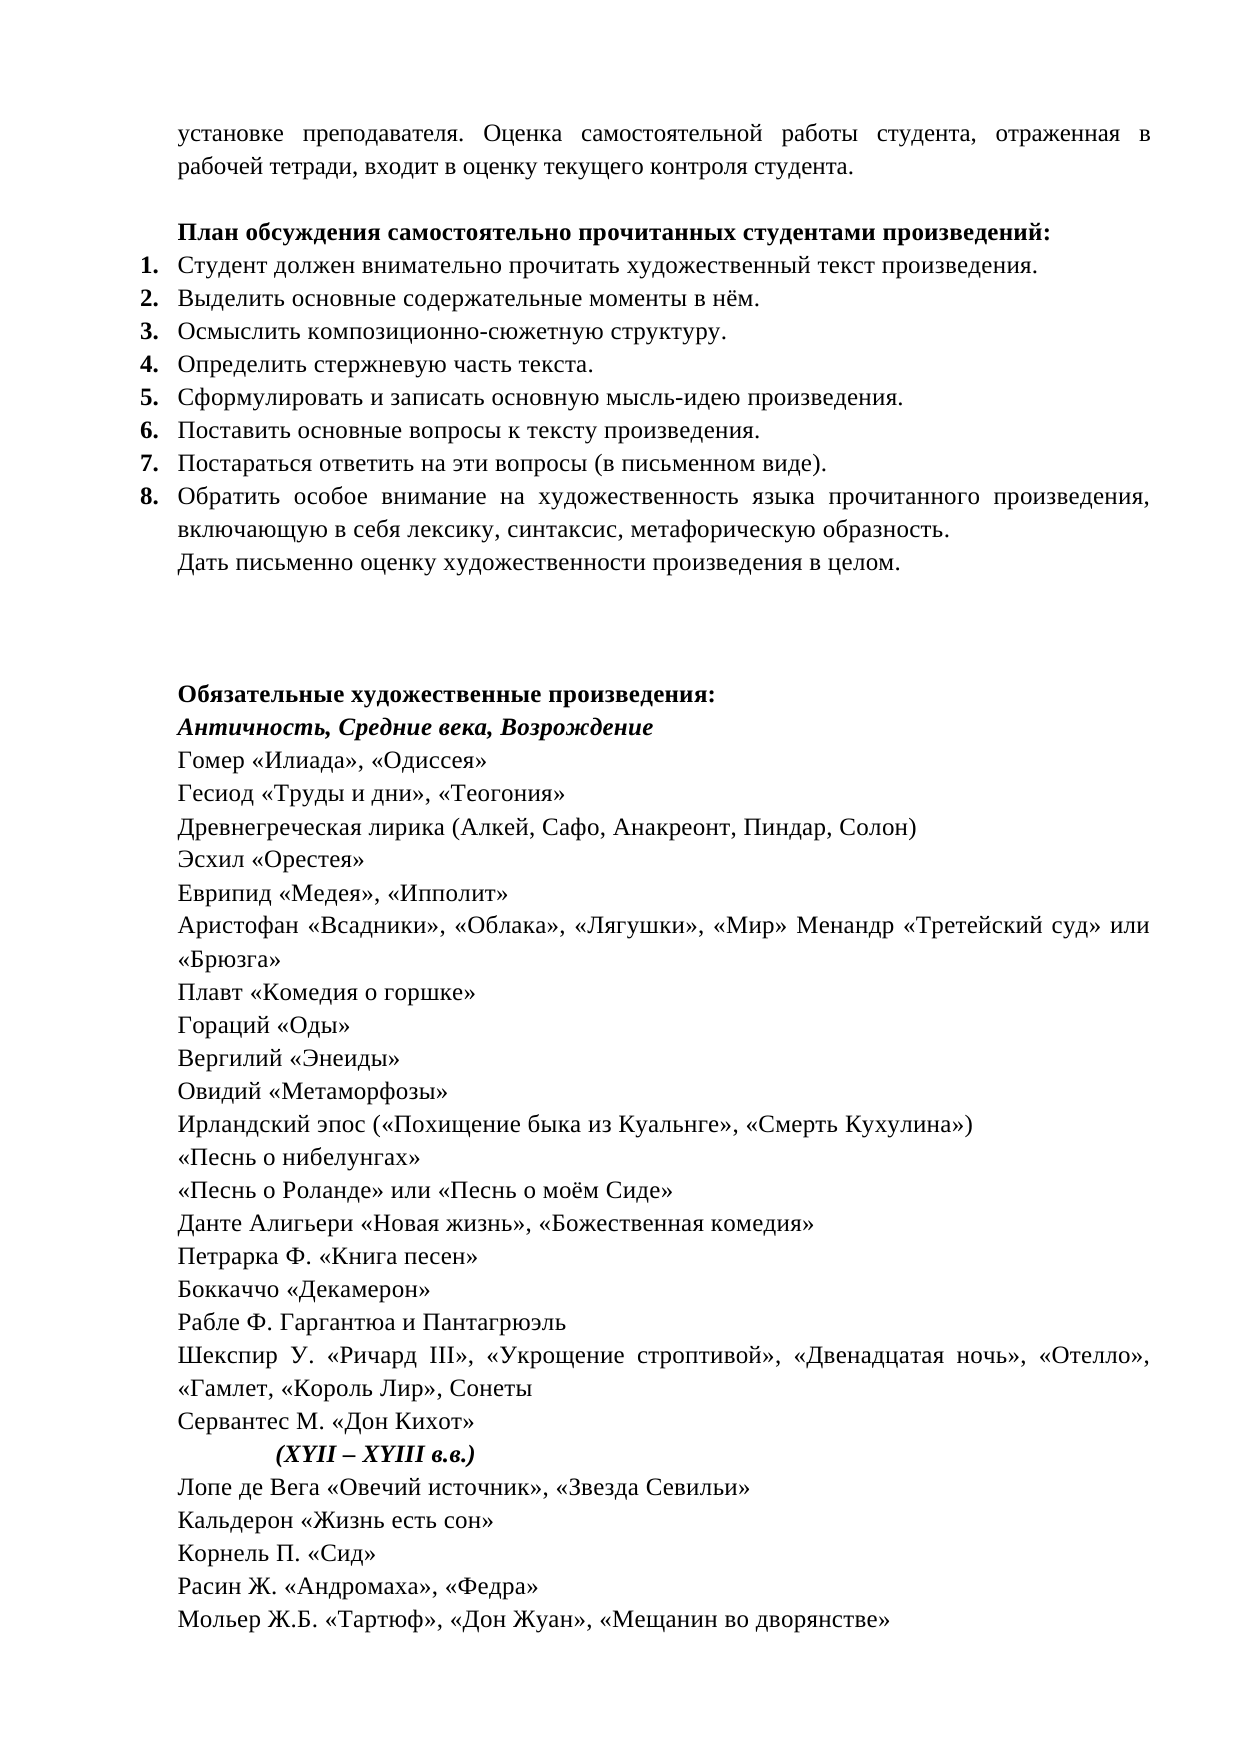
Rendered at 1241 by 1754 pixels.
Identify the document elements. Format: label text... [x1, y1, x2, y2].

list Постараться ответить на эти вопросы (в письменном виде). [140, 448, 1152, 477]
text Шекспир У. «Ричард III», «Укрощение строптивой», «Двенадцатая ночь», «Отелло», «Гамлет, «Король Лир», Сонеты [177, 1340, 1152, 1402]
text «Песнь о нибелунгах» [177, 1142, 1152, 1171]
text Гесиод «Труды и дни», «Теогония» [177, 778, 1152, 807]
list Сформулировать и записать основную мысль-идею произведения. [140, 382, 1152, 411]
list Студент должен внимательно прочитать художественный текст произведения. [140, 250, 1152, 279]
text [177, 118, 1152, 180]
text Эсхил «Орестея» [177, 844, 1152, 873]
list Осмыслить композиционно-сюжетную структуру. [140, 316, 1152, 345]
text Мольер Ж.Б. «Тартюф», «Дон Жуан», «Мещанин во дворянстве» [177, 1604, 1152, 1633]
list Обратить особое внимание на художественность языка прочитанного произведения, включающую в себя лексику, синтаксис, метафорическую образность. [140, 481, 1152, 543]
text Данте Алигьери «Новая жизнь», «Божественная комедия» [177, 1208, 1152, 1237]
text Обязательные художественные произведения: [177, 679, 1152, 708]
text Гомер «Илиада», «Одиссея» [177, 746, 1152, 774]
text Гораций «Оды» [177, 1010, 1152, 1038]
text План обсуждения самостоятельно прочитанных студентами произведений: [177, 217, 1152, 246]
text Ирландский эпос («Похищение быка из Куальнге», «Смерть Кухулина») [177, 1109, 1152, 1137]
text Вергилий «Энеиды» [177, 1043, 1152, 1071]
list Определить стержневую часть текста. [140, 349, 1152, 378]
text Корнель П. «Сид» [177, 1538, 1152, 1567]
text Лопе де Вега «Овечий источник», «Звезда Севильи» [177, 1472, 1152, 1501]
text Расин Ж. «Андромаха», «Федра» [177, 1571, 1152, 1600]
text Рабле Ф. Гаргантюа и Пантагрюэль [177, 1307, 1152, 1336]
text (XYII – XYIII в.в.) [177, 1439, 1152, 1468]
text Сервантес М. «Дон Кихот» [177, 1406, 1152, 1435]
text Дать письменно оценку художественности произведения в целом. [177, 547, 1152, 576]
text Аристофан «Всадники», «Облака», «Лягушки», «Мир» Менандр «Третейский суд» или «Брюзга» [177, 911, 1152, 972]
text Еврипид «Медея», «Ипполит» [177, 878, 1152, 906]
text Петрарка Ф. «Книга песен» [177, 1241, 1152, 1269]
text Кальдерон «Жизнь есть сон» [177, 1505, 1152, 1534]
text «Песнь о Роланде» или «Песнь о моём Сиде» [177, 1175, 1152, 1203]
text Овидий «Метаморфозы» [177, 1076, 1152, 1104]
text Плавт «Комедия о горшке» [177, 977, 1152, 1005]
text Боккаччо «Декамерон» [177, 1274, 1152, 1303]
list Выделить основные содержательные моменты в нём. [140, 283, 1152, 312]
list Поставить основные вопросы к тексту произведения. [140, 415, 1152, 444]
text Древнегреческая лирика (Алкей, Сафо, Анакреонт, Пиндар, Солон) [177, 812, 1152, 840]
text Античность, Средние века, Возрождение [177, 712, 1152, 741]
